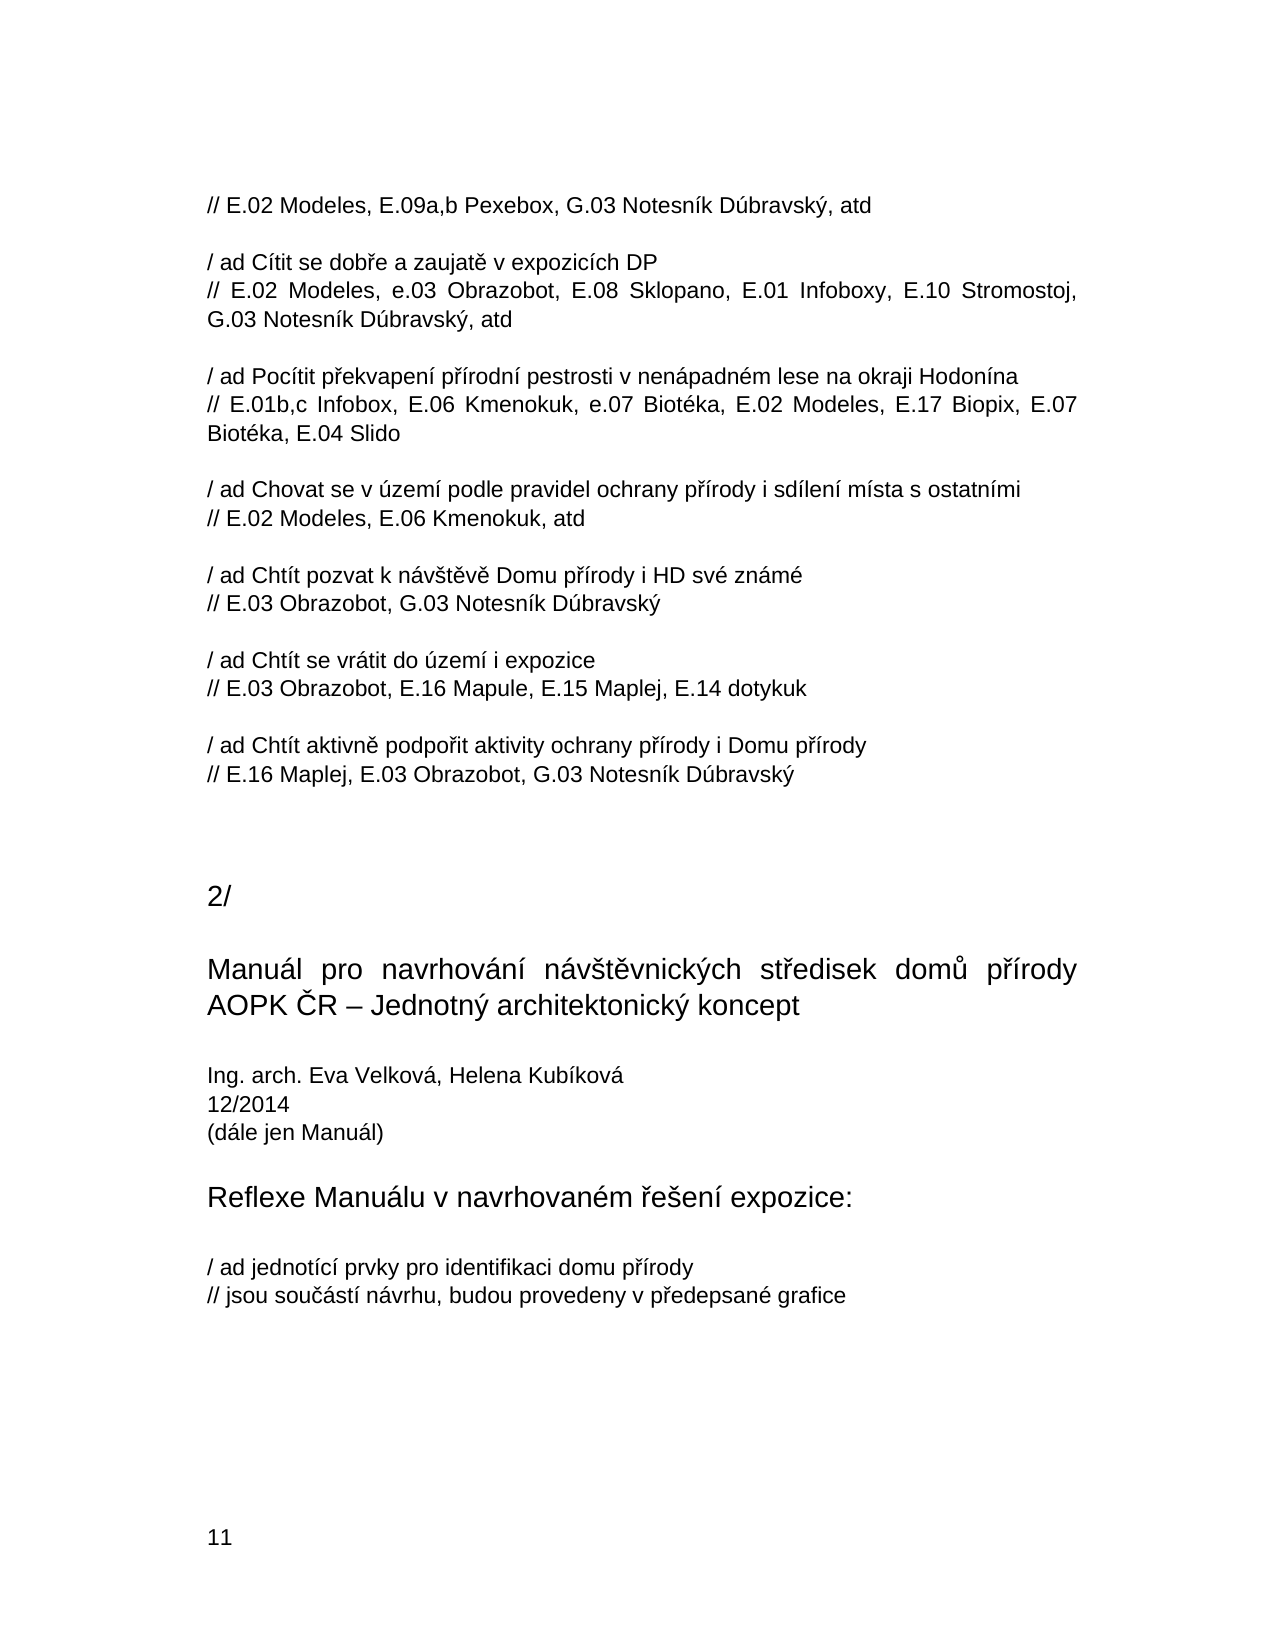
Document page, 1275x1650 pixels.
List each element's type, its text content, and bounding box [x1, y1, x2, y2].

text / ad Chtít pozvat k návštěvě Domu přírody i HD své známé [207, 562, 1078, 588]
text / ad Pocítit překvapení přírodní pestrosti v nenápadném lese na okraji Hodonína [207, 363, 1078, 389]
text // E.03 Obrazobot, E.16 Mapule, E.15 Maplej, E.14 dotykuk [207, 675, 1078, 702]
text / ad jednotící prvky pro identifikaci domu přírody [207, 1254, 1078, 1280]
text // E.02 Modeles, E.09a,b Pexebox, G.03 Notesník Dúbravský, atd [207, 192, 1078, 218]
text // E.01b,c Infobox, E.06 Kmenokuk, e.07 Biotéka, E.02 Modeles, E.17 Biopix, E.07 Biotéka, E.04 Slido [207, 391, 1078, 446]
text 12/2014 [207, 1091, 1078, 1117]
text // E.02 Modeles, E.06 Kmenokuk, atd [207, 505, 1078, 531]
subtitle Reflexe Manuálu v navrhovaném řešení expozice: [207, 1180, 1078, 1213]
text // E.03 Obrazobot, G.03 Notesník Dúbravský [207, 590, 1078, 616]
text / ad Chtít se vrátit do území i expozice [207, 647, 1078, 673]
text // E.16 Maplej, E.03 Obrazobot, G.03 Notesník Dúbravský [207, 761, 1078, 787]
text Ing. arch. Eva Velková, Helena Kubíková [207, 1062, 1078, 1088]
text / ad Chovat se v území podle pravidel ochrany přírody i sdílení místa s ostatními [207, 476, 1078, 503]
text (dále jen Manuál) [207, 1119, 1078, 1145]
subtitle 2/ [207, 879, 1078, 912]
text / ad Chtít aktivně podpořit aktivity ochrany přírody i Domu přírody [207, 732, 1078, 759]
subtitle Manuál pro navrhování návštěvnických středisek domů přírody AOPK ČR – Jednotný architektonický koncept [207, 952, 1078, 1022]
text // E.02 Modeles, e.03 Obrazobot, E.08 Sklopano, E.01 Infoboxy, E.10 Stromostoj, G.03 Notesník Dúbravský, atd [207, 277, 1078, 332]
text / ad Cítit se dobře a zaujatě v expozicích DP [207, 249, 1078, 275]
text // jsou součástí návrhu, budou provedeny v předepsané grafice [207, 1282, 1078, 1308]
